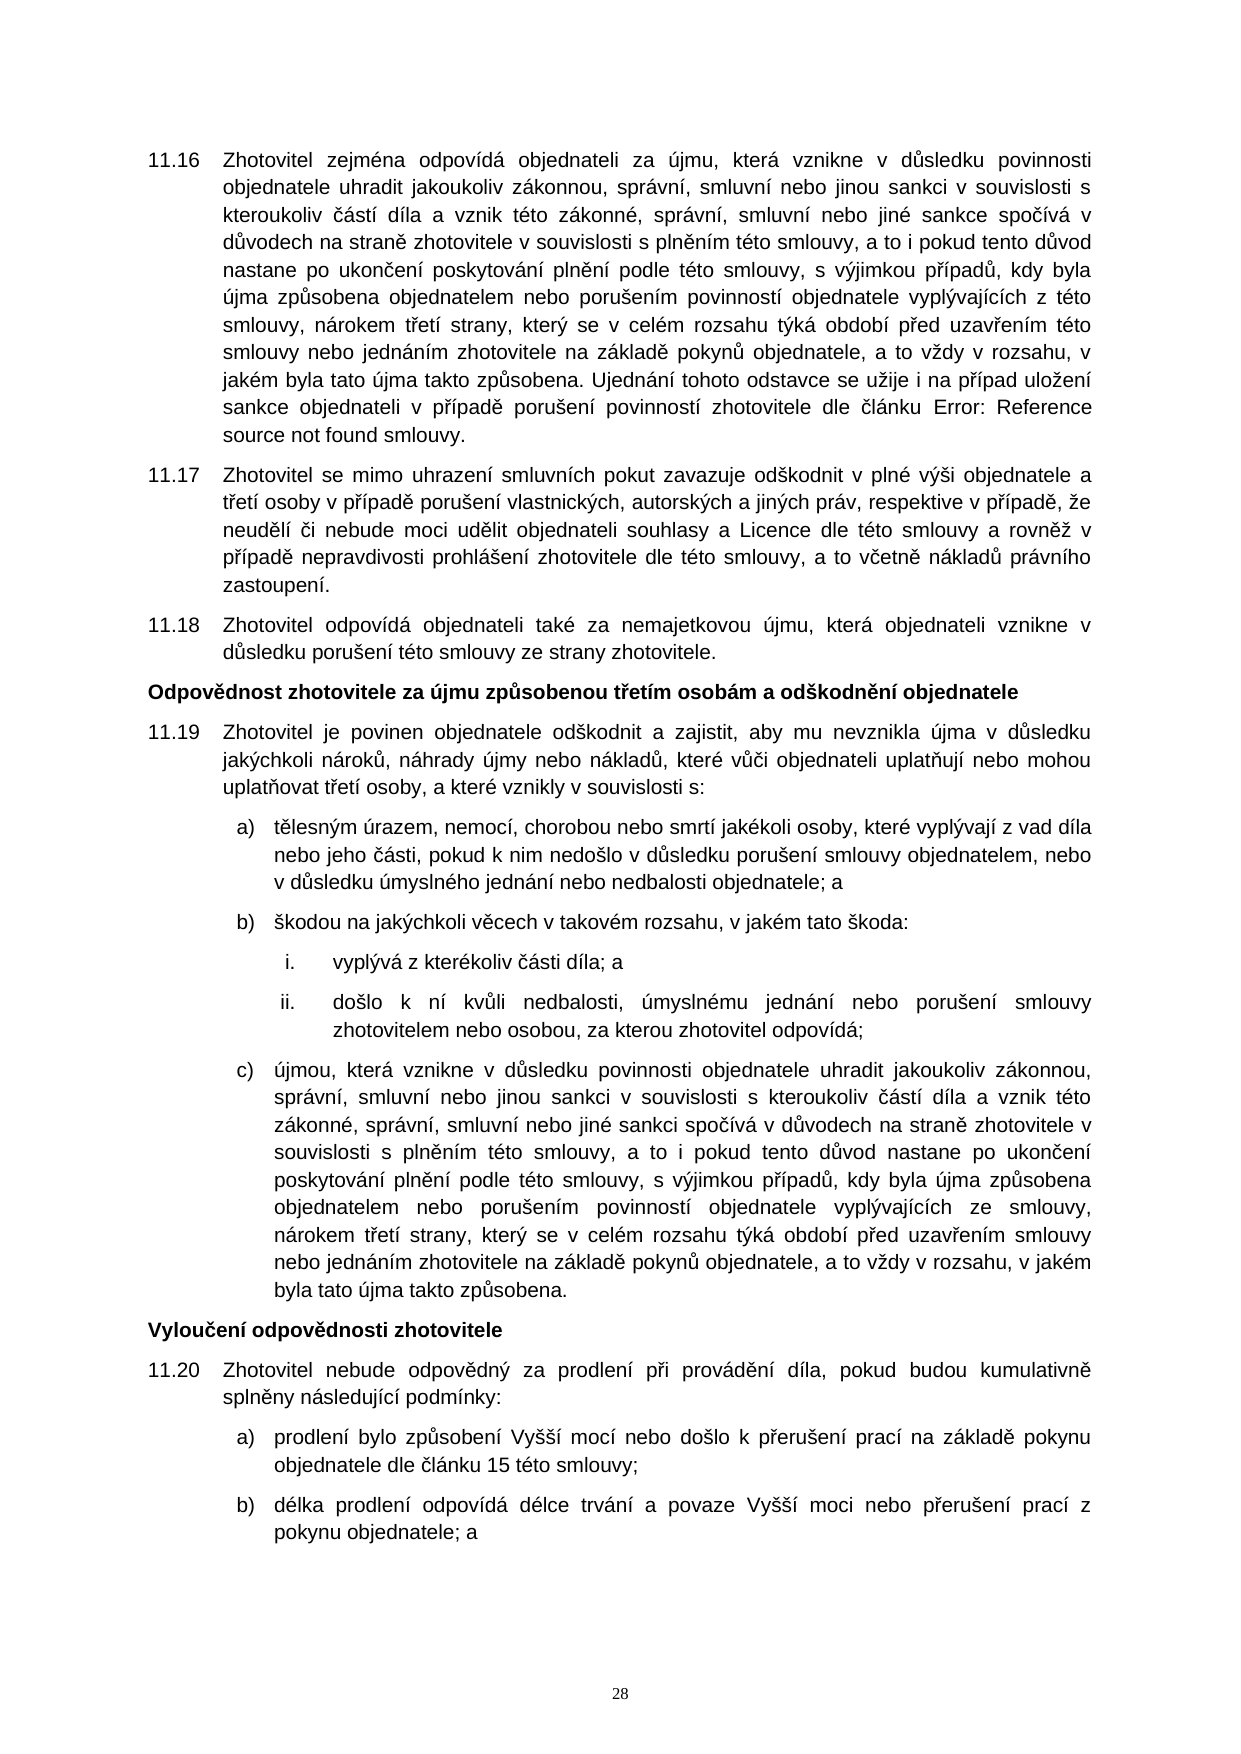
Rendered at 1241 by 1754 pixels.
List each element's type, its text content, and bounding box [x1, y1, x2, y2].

list Zhotovitel je povinen objednatele odškodnit a zajistit, aby mu nevznikla újma v důsledku jakýchkoli nároků, náhrady újmy nebo nákladů, které vůči objednateli uplatňují nebo mohou uplatňovat třetí osoby, a které vznikly v souvislosti s: [148, 720, 1092, 799]
list Odpovědnost zhotovitele za újmu způsobenou třetím osobám a odškodnění objednatele [148, 680, 1092, 704]
list újmou, která vznikne v důsledku povinnosti objednatele uhradit jakoukoliv zákonnou, správní, smluvní nebo jinou sankci v souvislosti s kteroukoliv částí díla a vznik této zákonné, správní, smluvní nebo jiné sankci spočívá v důvodech na straně zhotovitele v souvislosti s plněním této smlouvy, a to i pokud tento důvod nastane po ukončení poskytování plnění podle této smlouvy, s výjimkou případů, kdy byla újma způsobena objednatelem nebo porušením povinností objednatele vyplývajících ze smlouvy, nárokem třetí strany, který se v celém rozsahu týká období před uzavřením smlouvy nebo jednáním zhotovitele na základě pokynů objednatele, a to vždy v rozsahu, v jakém byla tato újma takto způsobena. [236, 1058, 1092, 1302]
list délka prodlení odpovídá délce trvání a povaze Vyšší moci nebo přerušení prací z pokynu objednatele; a [236, 1493, 1092, 1544]
list tělesným úrazem, nemocí, chorobou nebo smrtí jakékoli osoby, které vyplývají z vad díla nebo jeho části, pokud k nim nedošlo v důsledku porušení smlouvy objednatelem, nebo v důsledku úmyslného jednání nebo nedbalosti objednatele; a [236, 815, 1092, 894]
list Zhotovitel odpovídá objednateli také za nemajetkovou újmu, která objednateli vznikne v důsledku porušení této smlouvy ze strany zhotovitele. [148, 613, 1092, 664]
list prodlení bylo způsobení Vyšší mocí nebo došlo k přerušení prací na základě pokynu objednatele dle článku 15 této smlouvy; [236, 1425, 1092, 1477]
list došlo k ní kvůli nedbalosti, úmyslnému jednání nebo porušení smlouvy zhotovitelem nebo osobou, za kterou zhotovitel odpovídá; [295, 990, 1092, 1042]
list Vyloučení odpovědnosti zhotovitele [148, 1318, 1092, 1342]
list Zhotovitel nebude odpovědný za prodlení při provádění díla, pokud budou kumulativně splněny následující podmínky: [148, 1358, 1092, 1409]
list Zhotovitel se mimo uhrazení smluvních pokut zavazuje odškodnit v plné výši objednatele a třetí osoby v případě porušení vlastnických, autorských a jiných práv, respektive v případě, že neudělí či nebude moci udělit objednateli souhlasy a Licence dle této smlouvy a rovněž v případě nepravdivosti prohlášení zhotovitele dle této smlouvy, a to včetně nákladů právního zastoupení. [148, 463, 1092, 597]
list vyplývá z kterékoliv části díla; a [295, 950, 1092, 974]
list škodou na jakýchkoli věcech v takovém rozsahu, v jakém tato škoda: [236, 910, 1092, 934]
